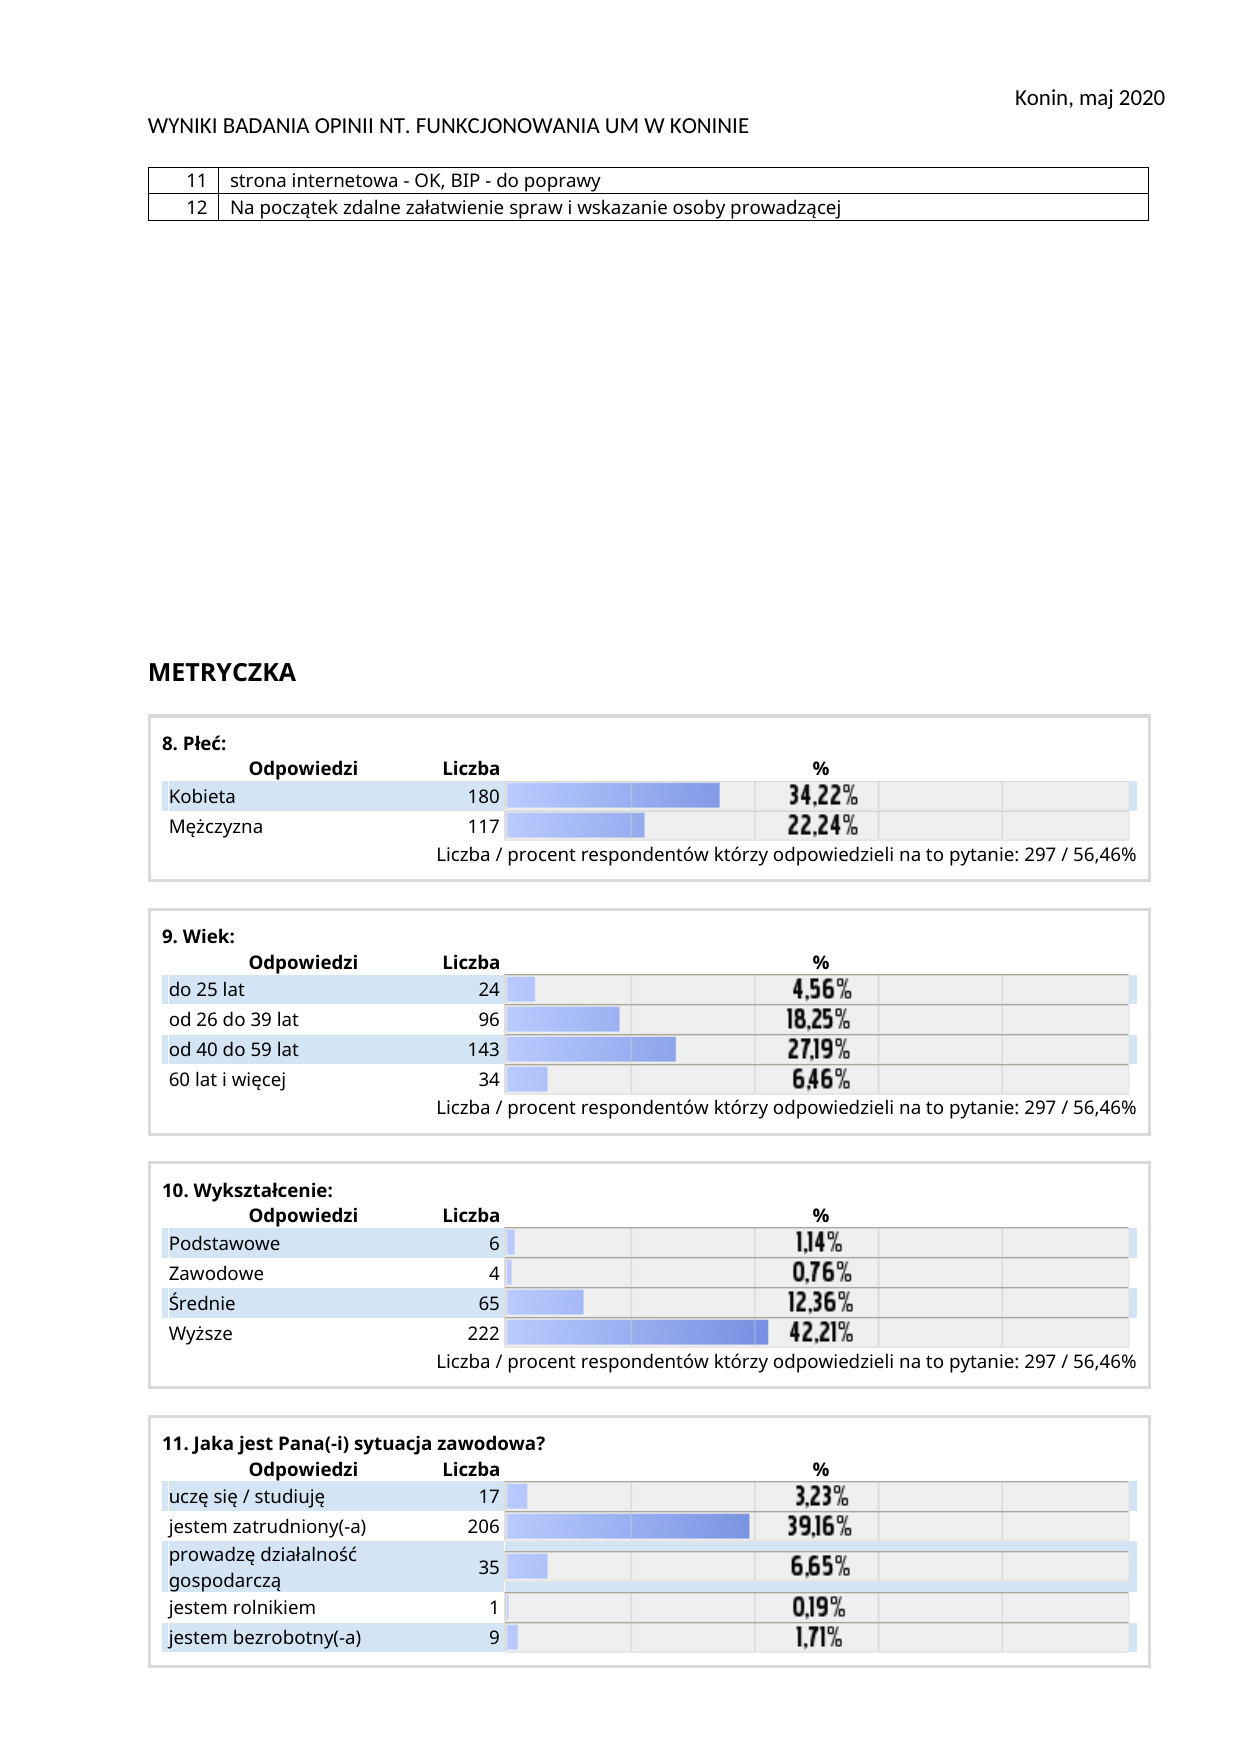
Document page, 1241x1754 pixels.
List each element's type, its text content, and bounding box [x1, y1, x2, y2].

table_header [151, 1164, 1148, 1386]
picture [504, 1481, 1130, 1542]
picture [504, 1592, 1130, 1653]
table_cell 11 [149, 168, 218, 193]
picture [504, 1551, 1130, 1582]
table_cell 12 [149, 194, 218, 220]
table_cell strona internetowa - OK, BIP - do poprawy [219, 168, 1148, 193]
table_cell Na początek zdalne załatwienie spraw i wskazanie osoby prowadzącej [219, 194, 1148, 220]
table_header [151, 718, 1148, 879]
table_header [151, 1418, 1148, 1665]
picture [504, 781, 1130, 841]
table_header METRYCZKA [148, 655, 1148, 689]
picture [504, 974, 1130, 1095]
table_header [151, 911, 1148, 1133]
picture [504, 1227, 1130, 1348]
